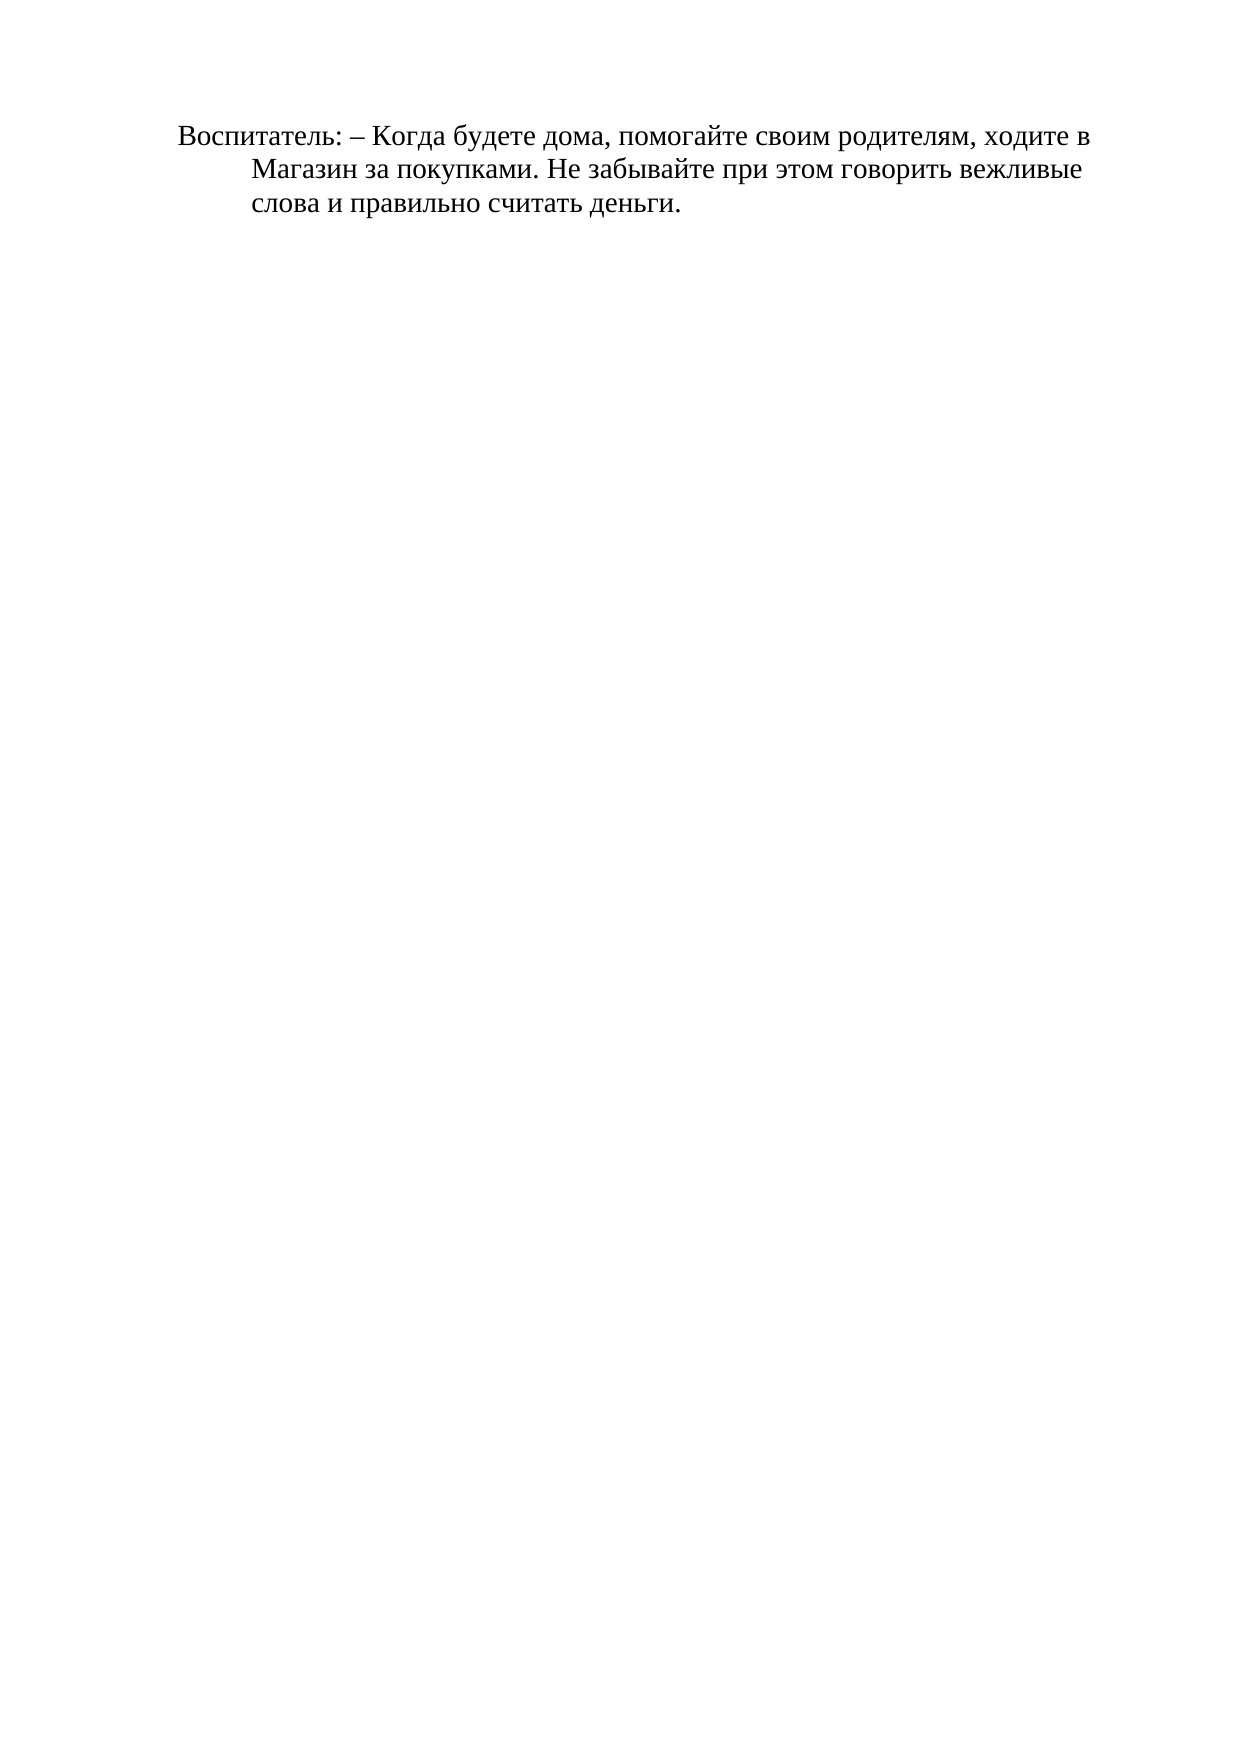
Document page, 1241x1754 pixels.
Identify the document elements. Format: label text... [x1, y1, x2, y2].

text Воспитатель: – Когда будете дома, помогайте своим родителям, ходите в [177, 118, 1152, 152]
text слова и правильно считать деньги. [177, 185, 1152, 219]
text Магазин за покупками. Не забывайте при этом говорить вежливые [177, 152, 1152, 185]
